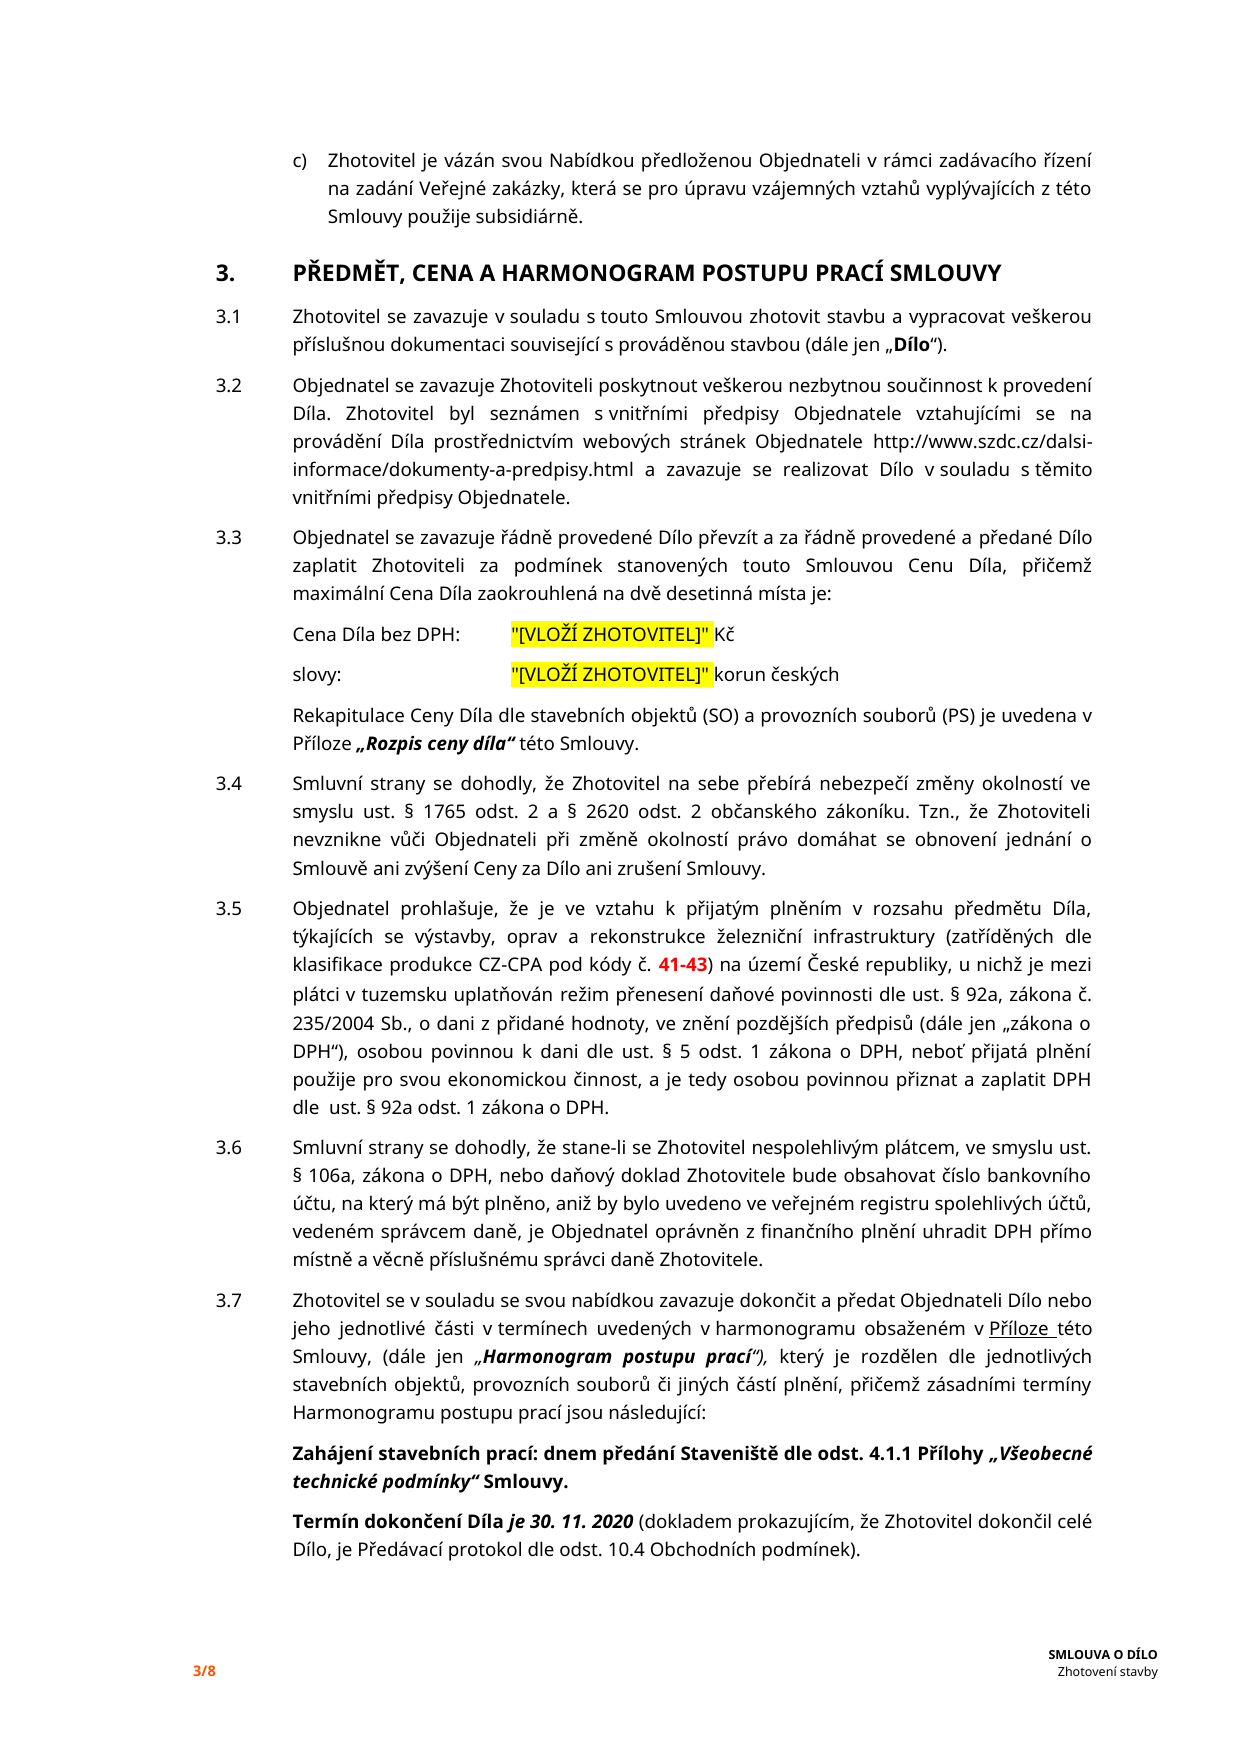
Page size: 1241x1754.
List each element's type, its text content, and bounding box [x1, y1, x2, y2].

text slovy: korun českých [714, 662, 1093, 687]
text Smluvní strany se dohodly, že stane-li se Zhotovitel nespolehlivým plátcem, ve smyslu ust. § 106a, zákona o DPH, nebo daňový doklad Zhotovitele bude obsahovat číslo bankovního účtu, na který má být plněno, aniž by bylo uvedeno ve veřejném registru spolehlivých účtů, vedeném správcem daně, je Objednatel oprávněn z finančního plnění uhradit DPH přímo místně a věcně příslušnému správci daně Zhotovitele. [216, 1135, 1093, 1272]
text Objednatel prohlašuje, že je ve vztahu k přijatým plněním v rozsahu předmětu Díla, týkajících se výstavby, oprav a rekonstrukce železniční infrastruktury (zatříděných dle klasifikace produkce CZ-CPA pod kódy č. 41-43) na území České republiky, u nichž je mezi plátci v tuzemsku uplatňován režim přenesení daňové povinnosti dle ust. § 92a, zákona č. 235/2004 Sb., o dani z přidané hodnoty, ve znění pozdějších předpisů (dále jen „zákona o DPH“), osobou povinnou k dani dle ust. § 5 odst. 1 zákona o DPH, neboť přijatá plnění použije pro svou ekonomickou činnost, a je tedy osobou povinnou přiznat a zaplatit DPH dle ust. § 92a odst. 1 zákona o DPH. [216, 895, 1093, 1120]
text Objednatel se zavazuje řádně provedené Dílo převzít a za řádně provedené a předané Dílo zaplatit Zhotoviteli za podmínek stanovených touto Smlouvou Cenu Díla, přičemž maximální Cena Díla zaokrouhlená na dvě desetinná místa je: [216, 524, 1093, 606]
text Cena Díla bez DPH: Kč [714, 621, 1093, 647]
text Zhotovitel se zavazuje v souladu s touto Smlouvou zhotovit stavbu a vypracovat veškerou příslušnou dokumentaci související s prováděnou stavbou (dále jen „Dílo“). [216, 303, 1093, 357]
text Zhotovitel je vázán svou Nabídkou předloženou Objednateli v rámci zadávacího řízení na zadání Veřejné zakázky, která se pro úpravu vzájemných vztahů vyplývajících z této Smlouvy použije subsidiárně. [292, 147, 1093, 229]
text PŘEDMĚT, CENA A HARMONOGRAM POSTUPU PRACÍ SMLOUVY [216, 257, 1093, 288]
text slovy: korun českých [292, 662, 511, 687]
text Smluvní strany se dohodly, že Zhotovitel na sebe přebírá nebezpečí změny okolností ve smyslu ust. § 1765 odst. 2 a § 2620 odst. 2 občanského zákoníku. Tzn., že Zhotoviteli nevznikne vůči Objednateli při změně okolností právo domáhat se obnovení jednání o Smlouvě ani zvýšení Ceny za Dílo ani zrušení Smlouvy. [216, 771, 1093, 880]
text Objednatel se zavazuje Zhotoviteli poskytnout veškerou nezbytnou součinnost k provedení Díla. Zhotovitel byl seznámen s vnitřními předpisy Objednatele vztahujícími se na provádění Díla prostřednictvím webových stránek Objednatele http://www.szdc.cz/dalsi-informace/dokumenty-a-predpisy.html a zavazuje se realizovat Dílo v souladu s těmito vnitřními předpisy Objednatele. [216, 372, 1093, 509]
text Zahájení stavebních prací: dnem předání Staveniště dle odst. 4.1.1 Přílohy „Všeobecné technické podmínky“ Smlouvy. [292, 1440, 1093, 1493]
text Termín dokončení Díla je 30. 11. 2020 (dokladem prokazujícím, že Zhotovitel dokončil celé Dílo, je Předávací protokol dle odst. 10.4 Obchodních podmínek). [292, 1508, 1093, 1562]
text Rekapitulace Ceny Díla dle stavebních objektů (SO) a provozních souborů (PS) je uvedena v Příloze „Rozpis ceny díla“ této Smlouvy. [292, 702, 1093, 756]
text Cena Díla bez DPH: Kč [292, 621, 511, 647]
text Zhotovitel se v souladu se svou nabídkou zavazuje dokončit a předat Objednateli Dílo nebo jeho jednotlivé části v termínech uvedených v harmonogramu obsaženém v Příloze této Smlouvy, (dále jen „Harmonogram postupu prací“), který je rozdělen dle jednotlivých stavebních objektů, provozních souborů či jiných částí plnění, přičemž zásadními termíny Harmonogramu postupu prací jsou následující: [216, 1287, 1093, 1425]
